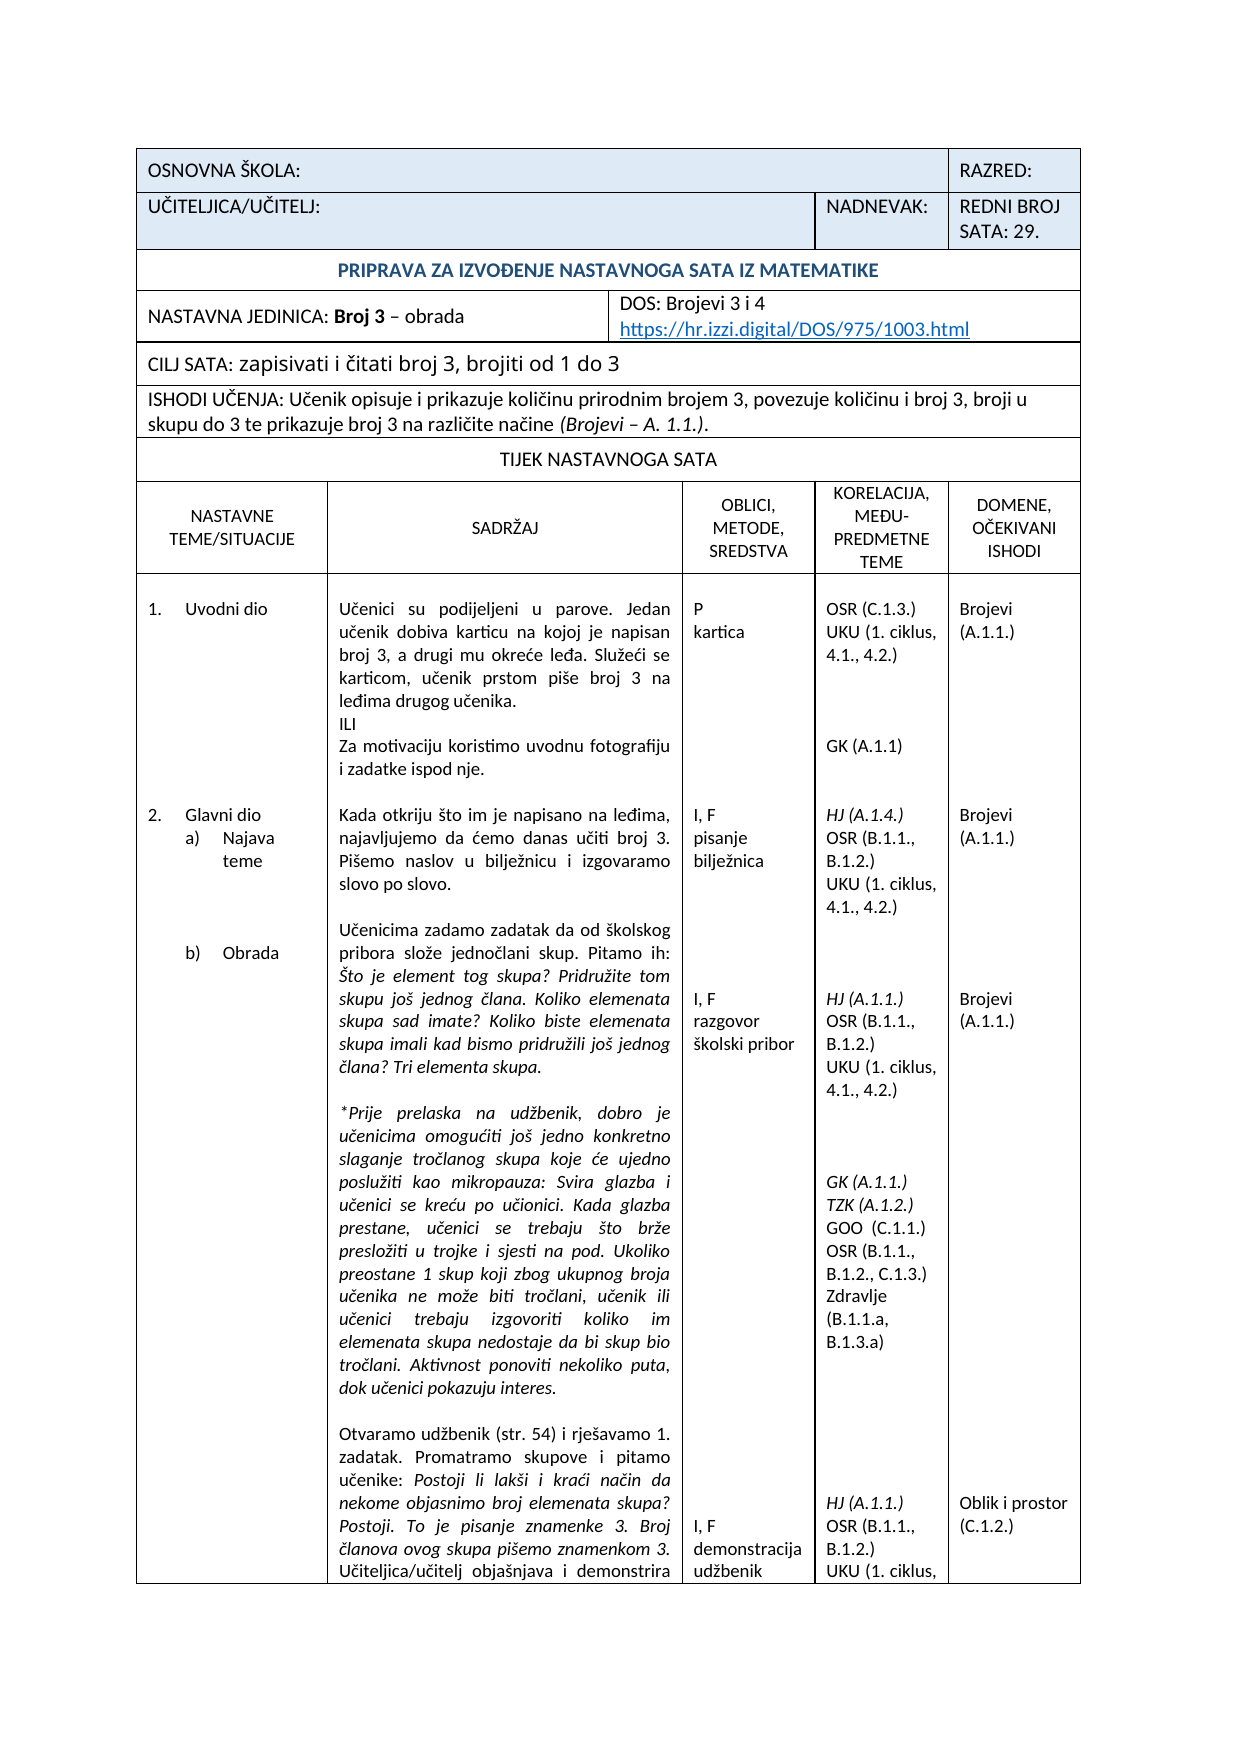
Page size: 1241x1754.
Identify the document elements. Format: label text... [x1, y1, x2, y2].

table_cell NADNEVAK: [816, 193, 948, 249]
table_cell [137, 574, 327, 1583]
table_header OSNOVNA ŠKOLA: [137, 149, 948, 192]
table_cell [949, 574, 1080, 1583]
table_cell DOMENE, OČEKIVANI ISHODI [949, 482, 1080, 573]
table_cell SADRŽAJ [328, 482, 682, 573]
table_cell ISHODI UČENJA: Učenik opisuje i prikazuje količinu prirodnim brojem 3, povezuje količinu i broj 3, broji u skupu do 3 te prikazuje broj 3 na različite načine (Brojevi – A. 1.1.). [137, 386, 1080, 437]
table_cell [328, 574, 682, 1583]
table_cell CILJ SATA: zapisivati i čitati broj 3, brojiti od 1 do 3 [137, 343, 1080, 385]
table_cell NASTAVNA JEDINICA: Broj 3 – obrada [137, 291, 608, 341]
table_cell OBLICI, METODE, SREDSTVA [683, 482, 814, 573]
table_header RAZRED: [949, 149, 1080, 192]
table_cell REDNI BROJ SATA: 29. [949, 193, 1080, 249]
table_cell DOS: Brojevi 3 i 4 https://hr.izzi.digital/DOS/975/1003.html [609, 291, 1080, 341]
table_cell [816, 574, 948, 1583]
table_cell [683, 574, 814, 1583]
table_cell PRIPRAVA ZA IZVOĐENJE NASTAVNOGA SATA IZ MATEMATIKE [137, 250, 1080, 289]
table_cell KORELACIJA, MEĐU-PREDMETNE TEME [816, 482, 948, 573]
table_cell TIJEK NASTAVNOGA SATA [137, 438, 1080, 481]
table_cell UČITELJICA/UČITELJ: [137, 193, 814, 249]
table_cell NASTAVNE TEME/SITUACIJE [137, 482, 327, 573]
